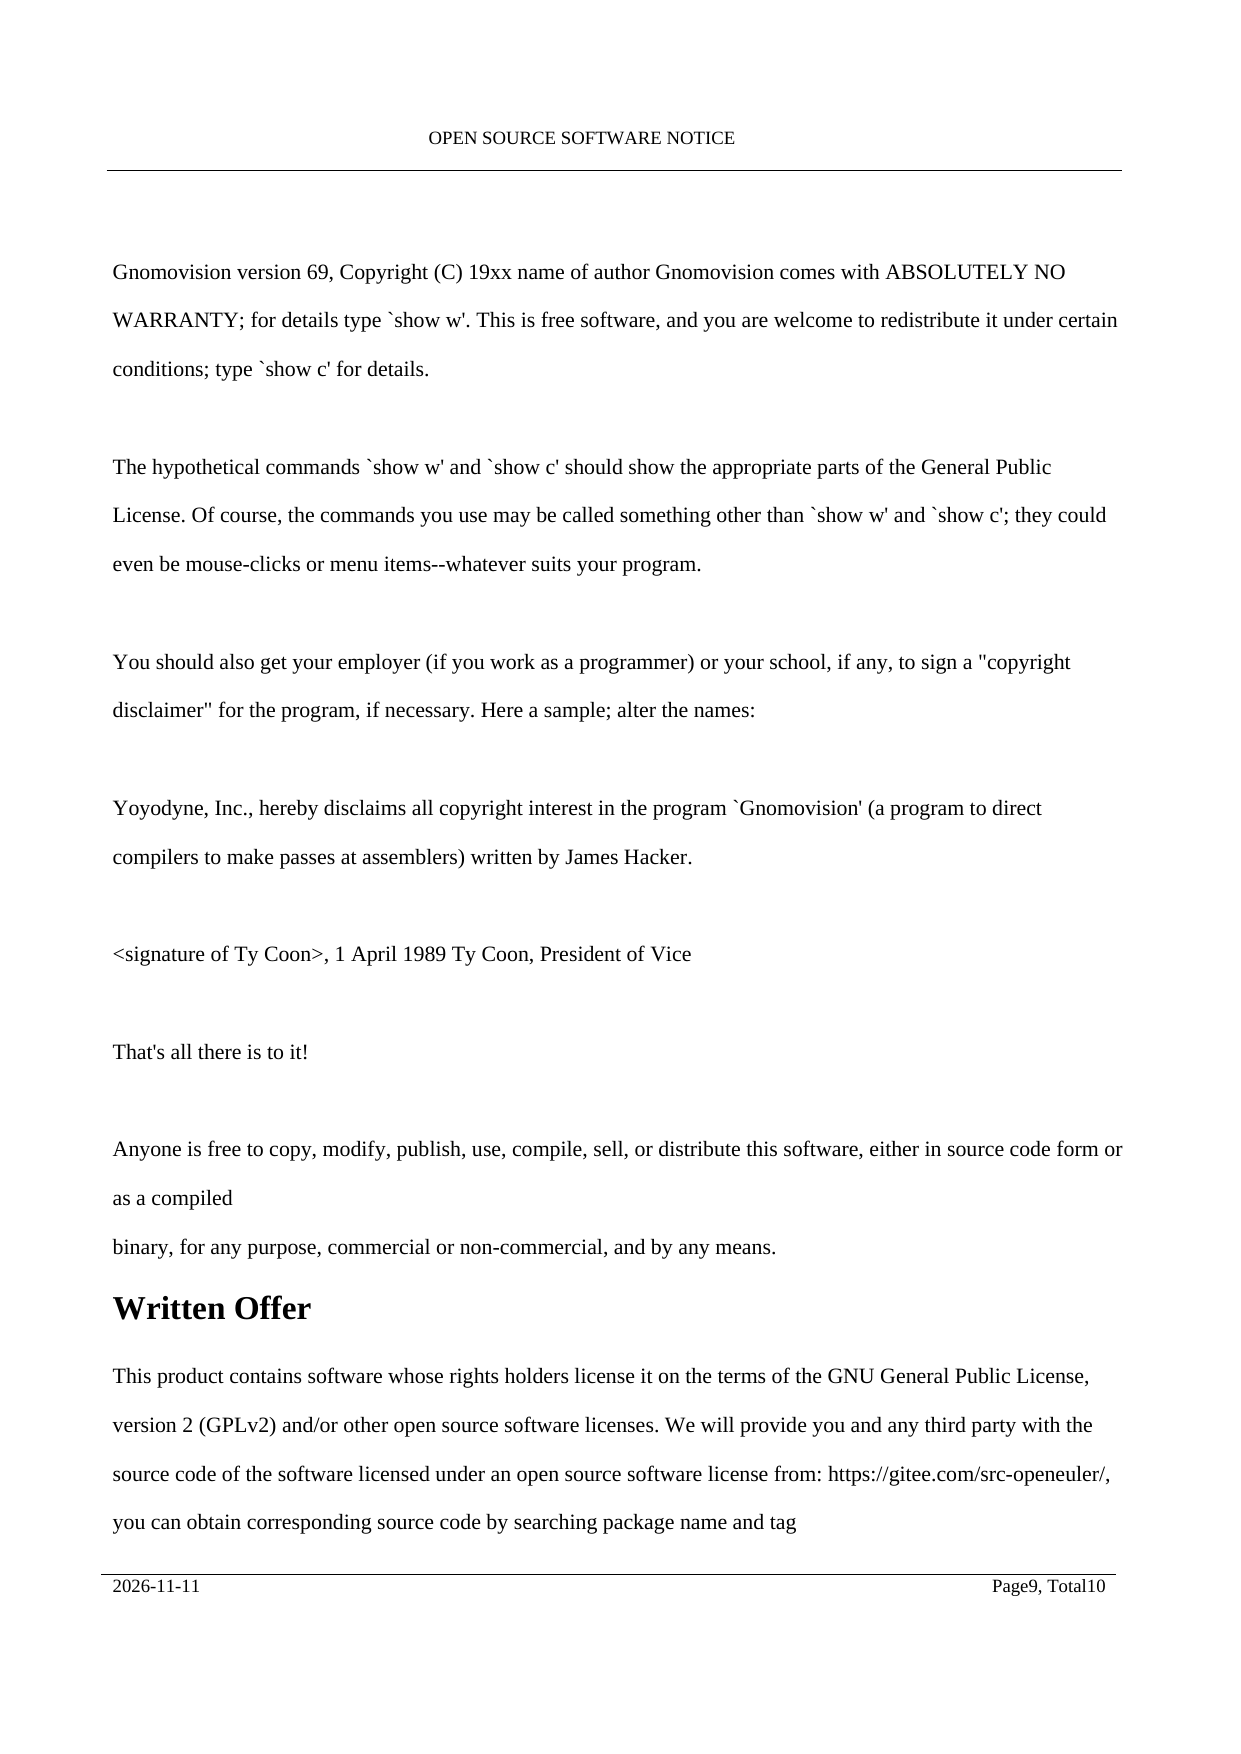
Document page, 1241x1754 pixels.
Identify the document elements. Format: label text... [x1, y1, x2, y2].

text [112, 206, 1128, 1263]
text This product contains software whose rights holders license it on the terms of the GNU General Public License, version 2 (GPLv2) and/or other open source software licenses. We will provide you and any third party with the source code of the software licensed under an open source software license from: https://gitee.com/src-openeuler/, you can obtain corresponding source code by searching package name and tag [112, 1359, 1128, 1538]
text Written Offer [112, 1275, 1128, 1340]
